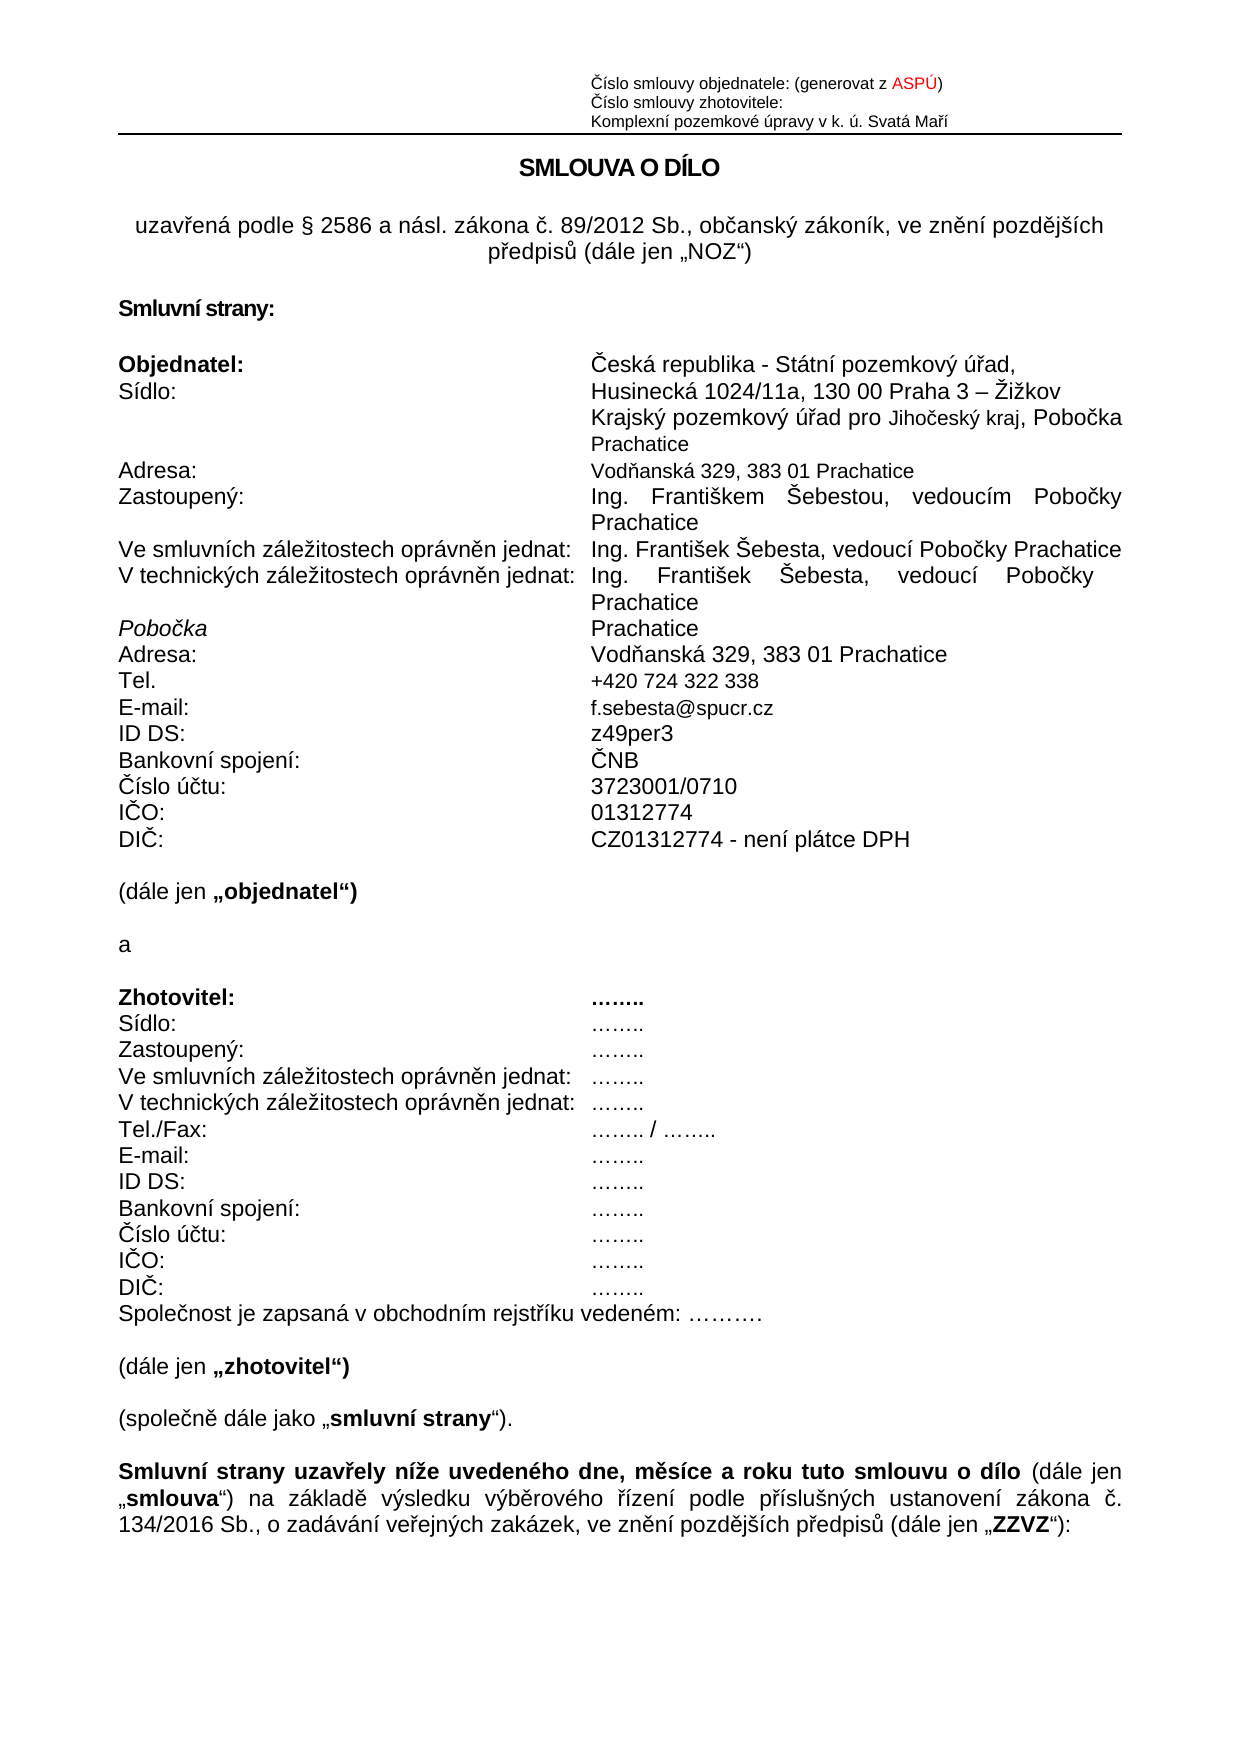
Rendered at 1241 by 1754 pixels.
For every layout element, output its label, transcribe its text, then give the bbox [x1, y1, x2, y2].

subtitle uzavřená podle § 2586 a násl. zákona č. 89/2012 Sb., občanský zákoník, ve znění pozdějších předpisů (dále jen „NOZ“) [118, 212, 1122, 264]
text ID DS: z49per3 [118, 720, 1122, 747]
text DIČ: …….. [118, 1274, 1122, 1300]
text V technických záležitostech oprávněn jednat: Ing. František Šebesta, vedoucí Pobočky Prachatice [118, 562, 1122, 615]
text Objednatel: Česká republika - Státní pozemkový úřad, [118, 351, 1122, 378]
text IČO: …….. [118, 1247, 1122, 1274]
text Sídlo: Husinecká 1024/11a, 130 00 Praha 3 – Žižkov [118, 378, 1122, 404]
text Zastoupený: …….. [118, 1036, 1122, 1063]
text Krajský pozemkový úřad pro Jihočeský kraj, Pobočka Prachatice [118, 404, 1122, 457]
text (dále jen „objednatel“) [118, 878, 1122, 905]
text Adresa: Vodňanská 329, 383 01 Prachatice [118, 457, 1122, 483]
text Smluvní strany uzavřely níže uvedeného dne, měsíce a roku tuto smlouvu o dílo (dále jen „smlouva“) na základě výsledku výběrového řízení podle příslušných ustanovení zákona č. 134/2016 Sb., o zadávání veřejných zakázek, ve znění pozdějších předpisů (dále jen „ZZVZ“): [118, 1458, 1122, 1537]
title SMLOUVA O DÍLO [118, 153, 1122, 182]
title Smluvní strany: [118, 295, 974, 321]
text Tel./Fax: …….. / …….. [118, 1116, 1122, 1142]
text Bankovní spojení: …….. [118, 1194, 1122, 1221]
text Pobočka Prachatice [118, 615, 1122, 641]
text Ve smluvních záležitostech oprávněn jednat: …….. [118, 1063, 1122, 1089]
text Společnost je zapsaná v obchodním rejstříku vedeném: ………. [118, 1300, 1122, 1326]
text Číslo účtu: …….. [118, 1221, 1122, 1247]
text IČO: 01312774 [118, 799, 1122, 826]
text Sídlo: …….. [118, 1010, 1122, 1036]
text Číslo účtu: 3723001/0710 [118, 773, 1122, 799]
text (společně dále jako „smluvní strany“). [118, 1405, 1122, 1432]
text DIČ: CZ01312774 - není plátce DPH [118, 826, 1122, 852]
text (dále jen „zhotovitel“) [118, 1353, 1122, 1379]
text ID DS: …….. [118, 1168, 1122, 1194]
text V technických záležitostech oprávněn jednat: …….. [118, 1089, 1122, 1116]
text Zastoupený: Ing. Františkem Šebestou, vedoucím Pobočky Prachatice [118, 483, 1122, 536]
text Adresa: Vodňanská 329, 383 01 Prachatice [118, 641, 1122, 667]
text Ve smluvních záležitostech oprávněn jednat: Ing. František Šebesta, vedoucí Pobočky Prachatice [118, 536, 1122, 562]
text a [118, 931, 1122, 957]
text Bankovní spojení: ČNB [118, 747, 1122, 773]
text Zhotovitel: …….. [118, 984, 1122, 1010]
text E-mail: …….. [118, 1142, 1122, 1168]
text E-mail: f.sebesta@spucr.cz [118, 694, 1122, 720]
text Tel. +420 724 322 338 [118, 667, 1122, 694]
